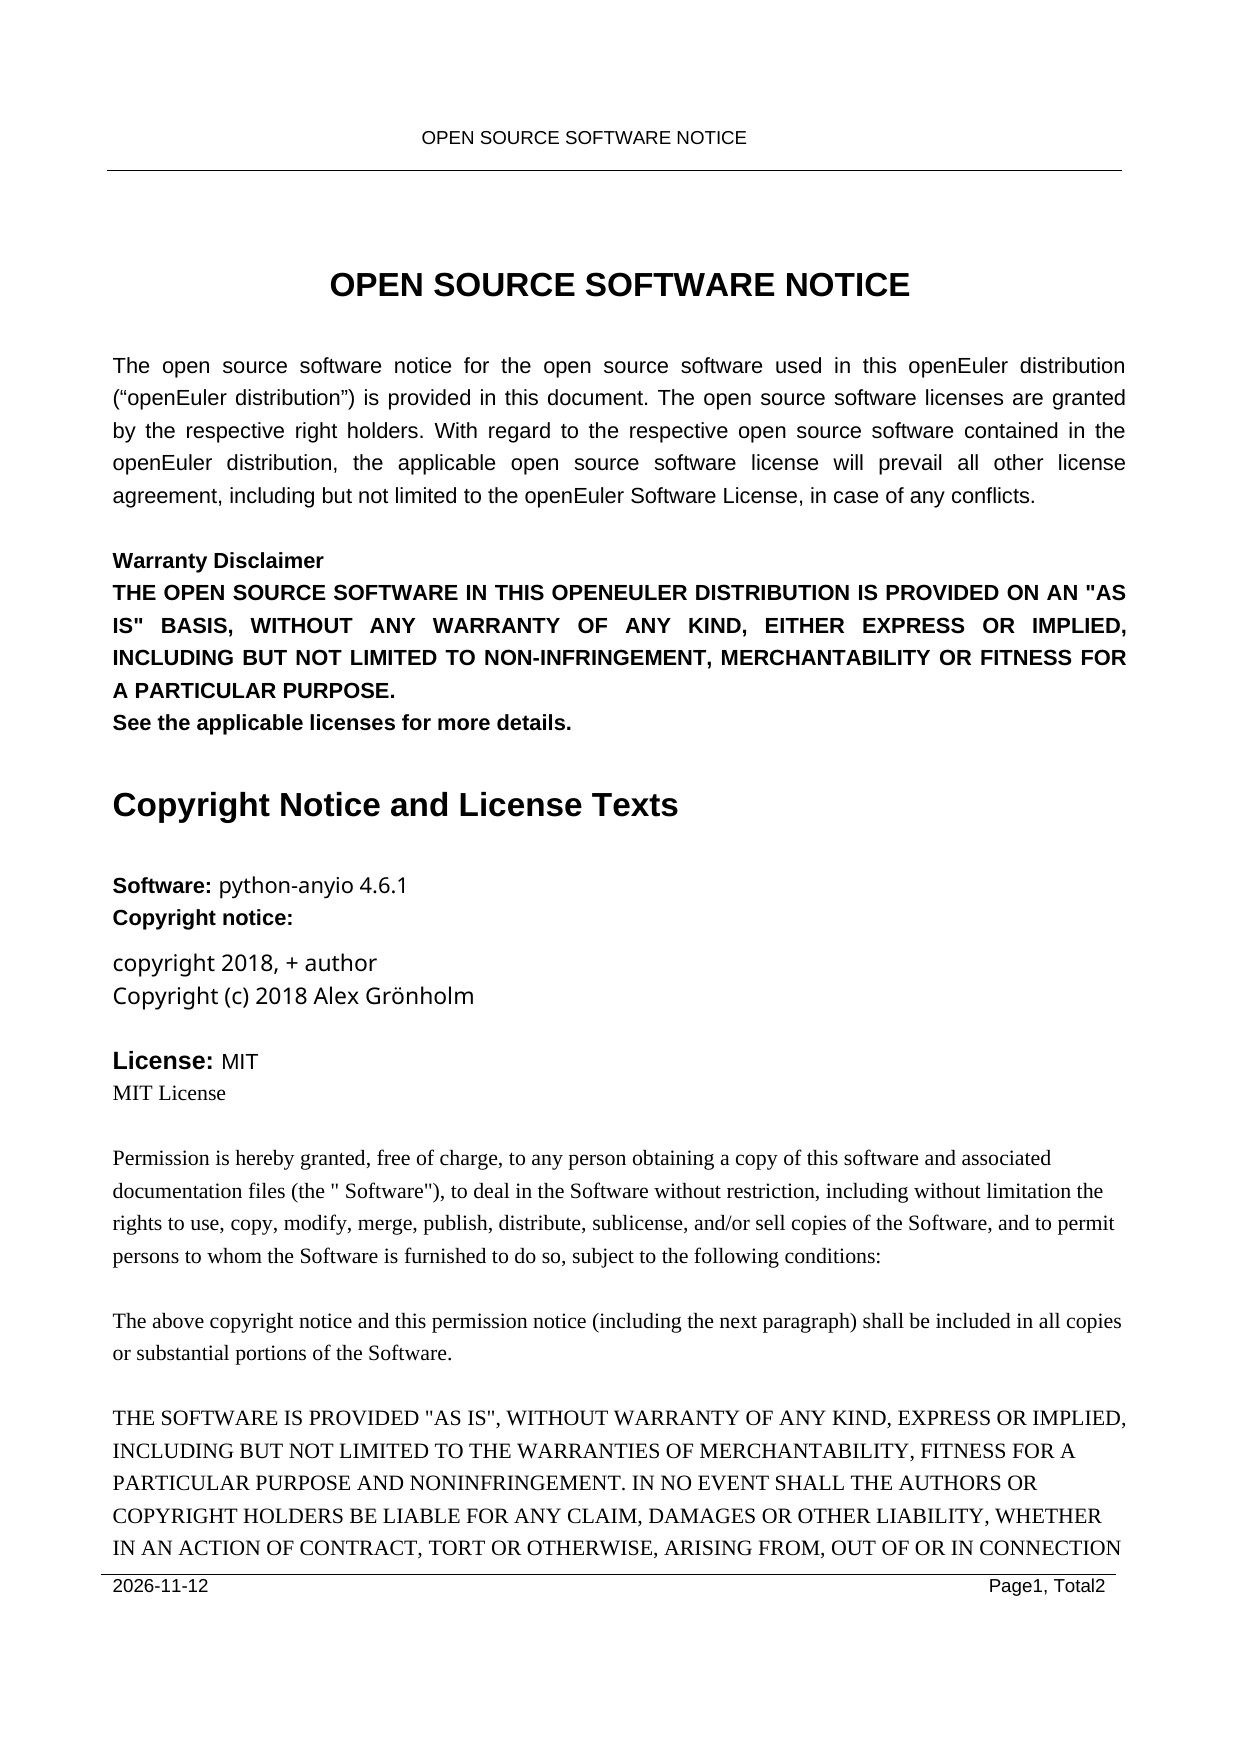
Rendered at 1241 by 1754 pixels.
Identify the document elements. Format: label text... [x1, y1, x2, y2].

title Software: python-anyio 4.6.1 [112, 869, 1128, 901]
text Copyright notice: [112, 901, 1128, 934]
text OPEN SOURCE SOFTWARE NOTICE [112, 251, 1128, 316]
text copyright 2018, + author Copyright (c) 2018 Alex Grönholm [112, 947, 1128, 1044]
text License: MIT [112, 1044, 1128, 1077]
text Warranty Disclaimer [112, 544, 1128, 576]
text The open source software notice for the open source software used in this openEuler distribution (“openEuler distribution”) is provided in this document. The open source software licenses are granted by the respective right holders. With regard to the respective open source software contained in the openEuler distribution, the applicable open source software license will prevail all other license agreement, including but not limited to the openEuler Software License, in case of any conflicts. [112, 349, 1128, 511]
text Copyright Notice and License Texts [112, 771, 1128, 836]
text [112, 1077, 1128, 1564]
text THE OPEN SOURCE SOFTWARE IN THIS OPENEULER DISTRIBUTION IS PROVIDED ON AN "AS IS" BASIS, WITHOUT ANY WARRANTY OF ANY KIND, EITHER EXPRESS OR IMPLIED, INCLUDING BUT NOT LIMITED TO NON-INFRINGEMENT, MERCHANTABILITY OR FITNESS FOR A PARTICULAR PURPOSE. See the applicable licenses for more details. [112, 576, 1128, 739]
